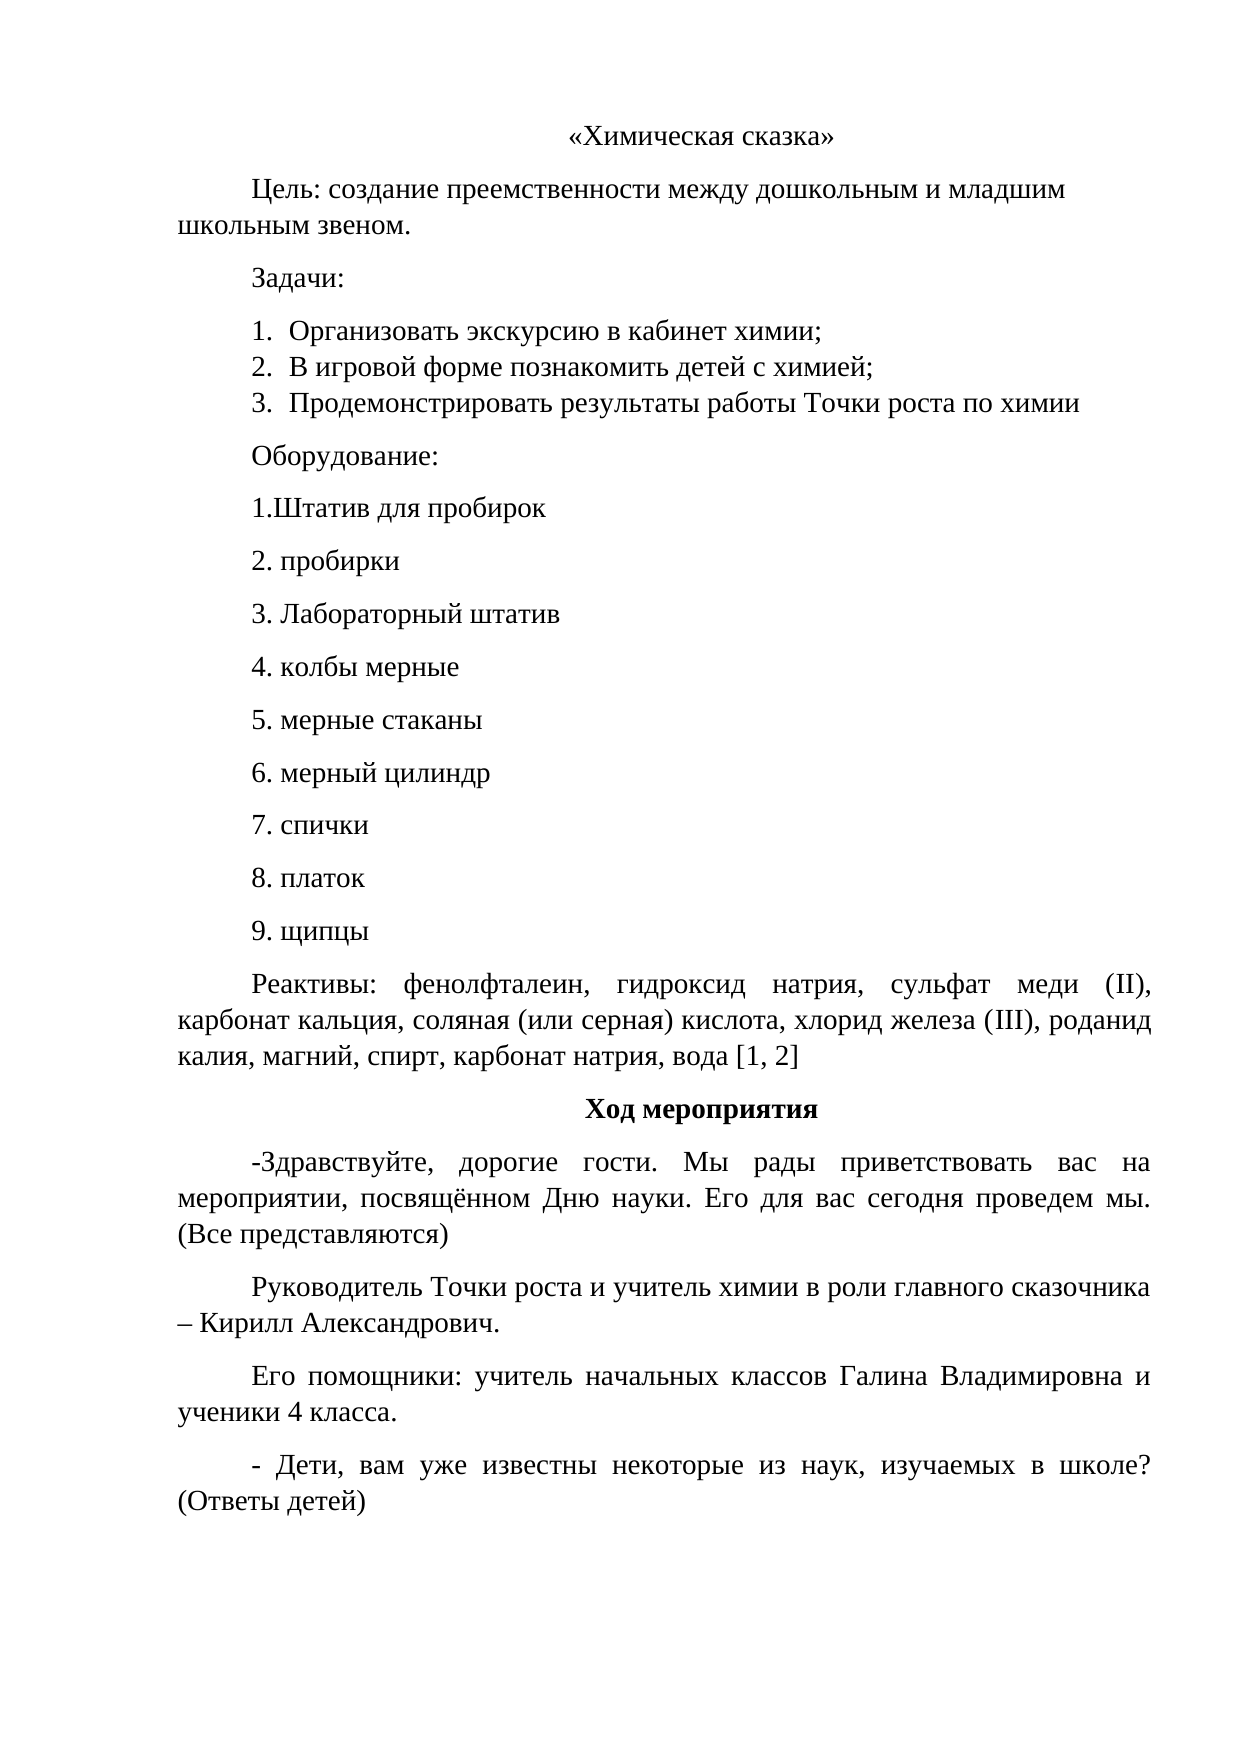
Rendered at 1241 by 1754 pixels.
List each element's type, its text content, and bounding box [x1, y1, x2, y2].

text Цель: создание преемственности между дошкольным и младшим школьным звеном. [177, 171, 1152, 241]
list Продемонстрировать результаты работы Точки роста по химии [251, 385, 1152, 418]
text - Дети, вам уже известны некоторые из наук, изучаемых в школе? (Ответы детей) [177, 1447, 1152, 1517]
text 2. пробирки [251, 543, 1152, 577]
text 9. щипцы [251, 913, 1152, 947]
text 7. спички [251, 807, 1152, 841]
text Ход мероприятия [177, 1091, 1152, 1124]
text -Здравствуйте, дорогие гости. Мы рады приветствовать вас на мероприятии, посвящённом Дню науки. Его для вас сегодня проведем мы. (Все представляются) [177, 1144, 1152, 1250]
text Задачи: [177, 260, 1152, 293]
text 6. мерный цилиндр [251, 755, 1152, 788]
text 5. мерные стаканы [251, 702, 1152, 735]
text 8. платок [251, 860, 1152, 894]
text Руководитель Точки роста и учитель химии в роли главного сказочника – Кирилл Александрович. [177, 1269, 1152, 1339]
text 4. колбы мерные [251, 649, 1152, 683]
text Реактивы: фенолфталеин, гидроксид натрия, сульфат меди (II), карбонат кальция, соляная (или серная) кислота, хлорид железа (III), роданид калия, магний, спирт, карбонат натрия, вода [1, 2] [177, 966, 1152, 1072]
text «Химическая сказка» [177, 118, 1152, 152]
list В игровой форме познакомить детей с химией; [251, 349, 1152, 382]
text 3. Лабораторный штатив [251, 596, 1152, 630]
list Организовать экскурсию в кабинет химии; [251, 313, 1152, 346]
text 1.Штатив для пробирок [251, 491, 1152, 524]
text Оборудование: [251, 438, 1152, 471]
text Его помощники: учитель начальных классов Галина Владимировна и ученики 4 класса. [177, 1358, 1152, 1428]
